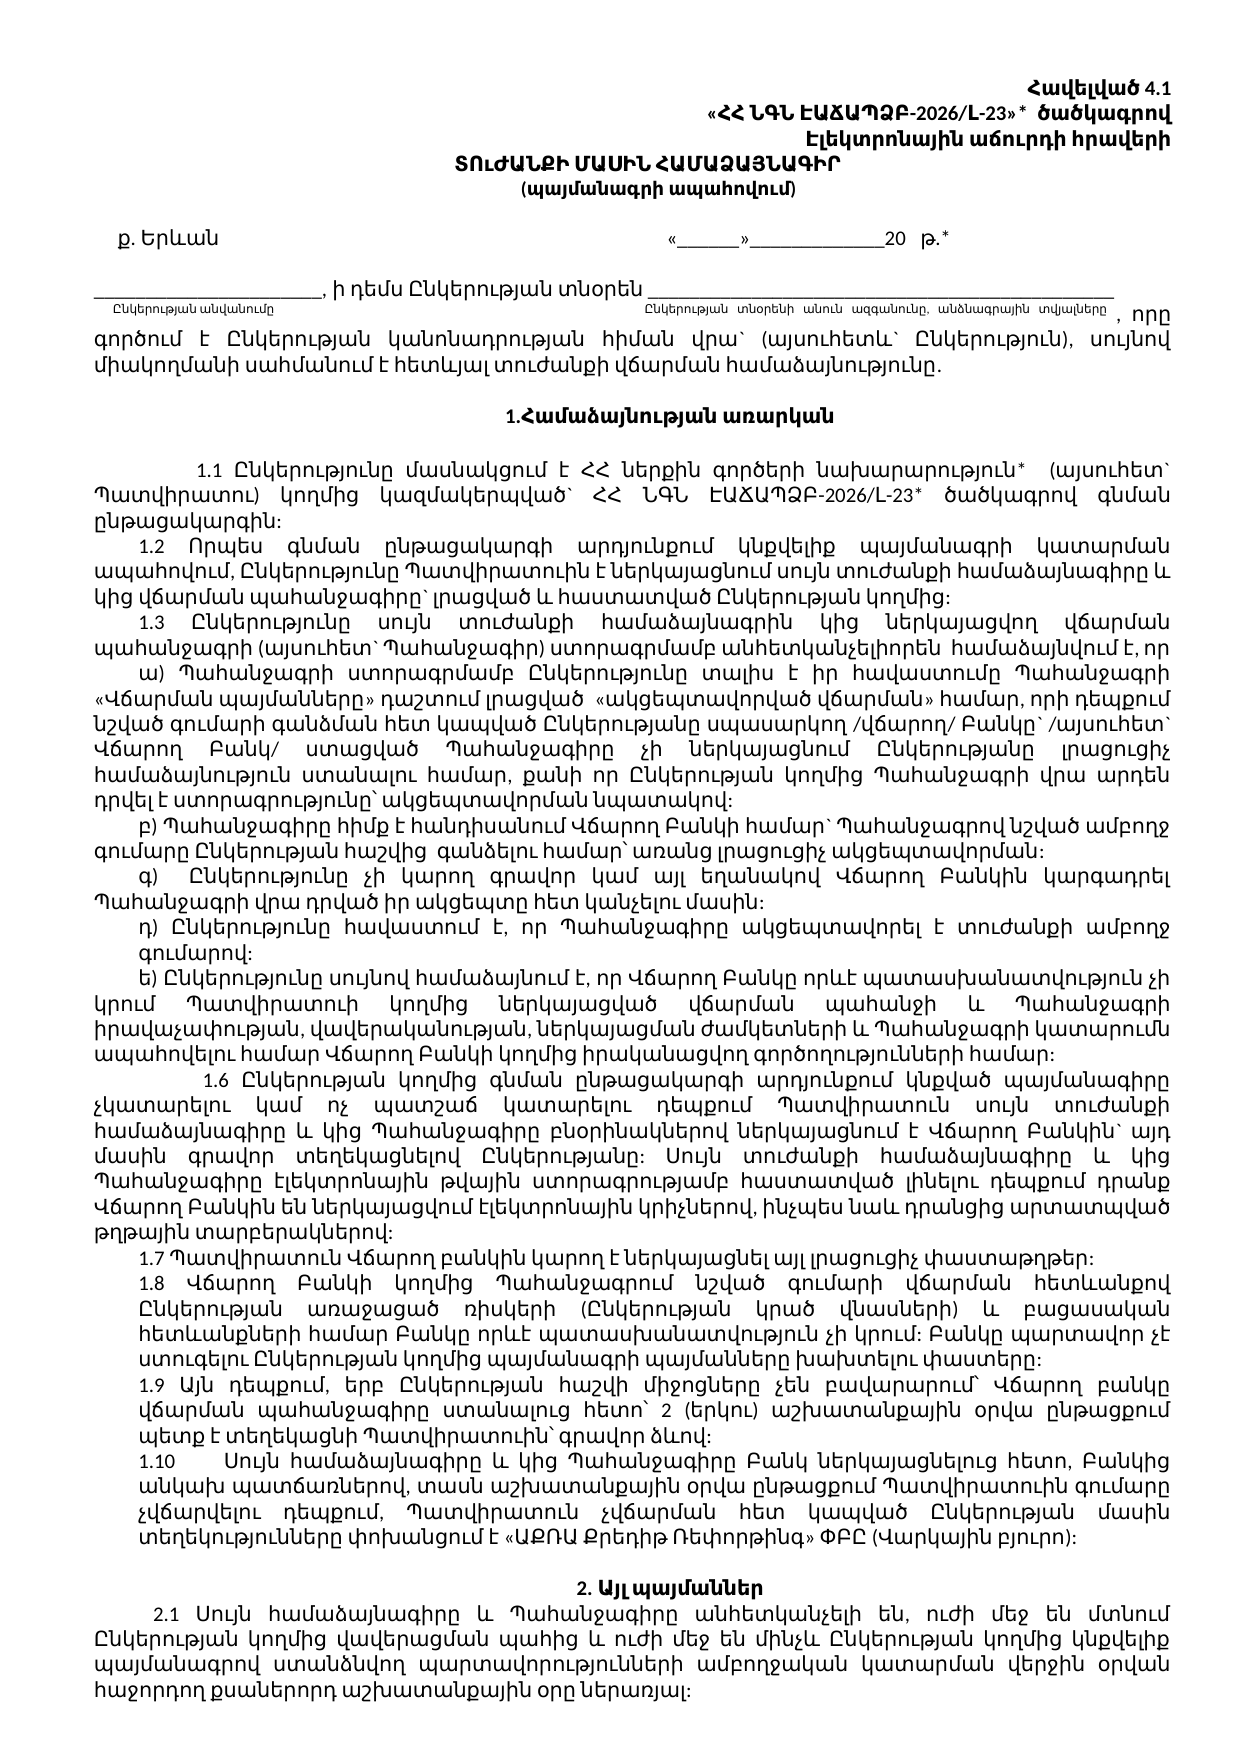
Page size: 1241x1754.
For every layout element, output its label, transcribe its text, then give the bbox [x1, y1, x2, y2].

text Էլեկտրոնային աճուրդի հրավերի [94, 126, 1171, 151]
text 1.6 Ընկերության կողմից գնման ընթացակարգի արդյունքում կնքված պայմանագիրը չկատարելու կամ ոչ պատշաճ կատարելու դեպքում Պատվիրատուն սույն տուժանքի համաձայնագիրը և կից Պահանջագիրը բնօրինակներով ներկայացնում է Վճարող Բանկին` այդ մասին գրավոր տեղեկացնելով Ընկերությանը: Սույն տուժանքի համաձայնագիրը և կից Պահանջագիրը էլեկտրոնային թվային ստորագրությամբ հաստատված լինելու դեպքում դրանք Վճարող Բանկին են ներկայացվում էլեկտրոնային կրիչներով, ինչպես նաև դրանցից արտատպված թղթային տարբերակներով: [94, 1067, 1171, 1245]
text «ՀՀ ՆԳՆ ԷԱՃԱՊՁԲ-2026/Լ-23»* ծածկագրով [94, 100, 1171, 126]
text 1.3 Ընկերությունը սույն տուժանքի համաձայնագրին կից ներկայացվող վճարման պահանջագրի (այսուհետ` Պահանջագիր) ստորագրմամբ անհետկանչելիորեն համաձայնվում է, որ [94, 609, 1171, 660]
text բ) Պահանջագիրը հիմք է հանդիսանում Վճարող Բանկի համար` Պահանջագրով նշված ամբողջ գումարը Ընկերության հաշվից գանձելու համար՝ առանց լրացուցիչ ակցեպտավորման: [94, 813, 1171, 864]
text Ընկերության անվանումը Ընկերության տնօրենի անուն ազգանունը, անձնագրային տվյալները , որը գործում է Ընկերության կանոնադրության հիման վրա` (այսուհետև` Ընկերություն), սույնով միակողմանի սահմանում է հետևյալ տուժանքի վճարման համաձայնությունը. [94, 301, 1171, 377]
text 1.Համաձայնության առարկան [169, 403, 1171, 428]
text (պայմանագրի ապահովում) [94, 177, 1171, 199]
text ա) Պահանջագրի ստորագրմամբ Ընկերությունը տալիս է իր հավաստումը Պահանջագրի «Վճարման պայմանները» դաշտում լրացված «ակցեպտավորված վճարման» համար, որի դեպքում նշված գումարի գանձման հետ կապված Ընկերությանը սպասարկող /վճարող/ Բանկը` /այսուհետ` Վճարող Բանկ/ ստացված Պահանջագիրը չի ներկայացնում Ընկերությանը լրացուցիչ համաձայնություն ստանալու համար, քանի որ Ընկերության կողմից Պահանջագրի վրա արդեն դրվել է ստորագրությունը՝ ակցեպտավորման նպատակով: [94, 660, 1171, 813]
text 2.1 Սույն համաձայնագիրը և Պահանջագիրը անհետկանչելի են, ուժի մեջ են մտնում Ընկերության կողմից վավերացման պահից և ուժի մեջ են մինչև Ընկերության կողմից կնքվելիք պայմանագրով ստանձնվող պարտավորությունների ամբողջական կատարման վերջին օրվան հաջորդող քսաներորդ աշխատանքային օրը ներառյալ: [94, 1601, 1171, 1702]
text Հավելված 4.1 [94, 75, 1171, 100]
text 1.10 Սույն համաձայնագիրը և կից Պահանջագիրը Բանկ ներկայացնելուց հետո, Բանկից անկախ պատճառներով, տասն աշխատանքային օրվա ընթացքում Պատվիրատուին գումարը չվճարվելու դեպքում, Պատվիրատուն չվճարման հետ կապված Ընկերության մասին տեղեկությունները փոխանցում է «ԱՔՌԱ Քրեդիթ Ռեփորթինգ» ՓԲԸ (Վարկային բյուրո): [138, 1448, 1171, 1550]
text 2. Այլ պայմաններ [169, 1575, 1171, 1601]
text դ) Ընկերությունը հավաստում է, որ Պահանջագիրը ակցեպտավորել է տուժանքի ամբողջ գումարով: [138, 914, 1171, 965]
text գ) Ընկերությունը չի կարող գրավոր կամ այլ եղանակով Վճարող Բանկին կարգադրել Պահանջագրի վրա դրված իր ակցեպտը հետ կանչելու մասին: [94, 864, 1171, 914]
text 1.8 Վճարող Բանկի կողմից Պահանջագրում նշված գումարի վճարման հետևանքով Ընկերության առաջացած ռիսկերի (Ընկերության կրած վնասների) և բացասական հետևանքների համար Բանկը որևէ պատասխանատվություն չի կրում: Բանկը պարտավոր չէ ստուգելու Ընկերության կողմից պայմանագրի պայմանները խախտելու փաստերը: [138, 1270, 1171, 1372]
text 1.9 Այն դեպքում, երբ Ընկերության հաշվի միջոցները չեն բավարարում՝ Վճարող բանկը վճարման պահանջագիրը ստանալուց հետո՝ 2 (երկու) աշխատանքային օրվա ընթացքում պետք է տեղեկացնի Պատվիրատուին՝ գրավոր ձևով: [138, 1372, 1171, 1448]
text 1.2 Որպես գնման ընթացակարգի արդյունքում կնքվելիք պայմանագրի կատարման ապահովում, Ընկերությունը Պատվիրատուին է ներկայացնում սույն տուժանքի համաձայնագիրը և կից վճարման պահանջագիրը` լրացված և հաստատված Ընկերության կողմից: [94, 533, 1171, 609]
text ՏՈւԺԱՆՔԻ ՄԱՍԻՆ ՀԱՄԱՁԱՅՆԱԳԻՐ [94, 151, 1171, 177]
text ք. Երևան «______»_____________20 թ.* [94, 225, 1171, 250]
text 1.1 Ընկերությունը մասնակցում է ՀՀ ներքին գործերի նախարարություն* (այսուհետ` Պատվիրատու) կողմից կազմակերպված` ՀՀ ՆԳՆ ԷԱՃԱՊՁԲ-2026/Լ-23* ծածկագրով գնման ընթացակարգին: [94, 457, 1171, 533]
text ______________________, ի դեմս Ընկերության տնօրեն _____________________________________________ [94, 276, 1171, 301]
text 1.7 Պատվիրատուն Վճարող բանկին կարող է ներկայացնել այլ լրացուցիչ փաստաթղթեր: [138, 1245, 1171, 1270]
text ե) Ընկերությունը սույնով համաձայնում է, որ Վճարող Բանկը որևէ պատասխանատվություն չի կրում Պատվիրատուի կողմից ներկայացված վճարման պահանջի և Պահանջագրի իրավաչափության, վավերականության, ներկայացման ժամկետների և Պահանջագրի կատարումն ապահովելու համար Վճարող Բանկի կողմից իրականացվող գործողությունների համար: [94, 965, 1171, 1067]
